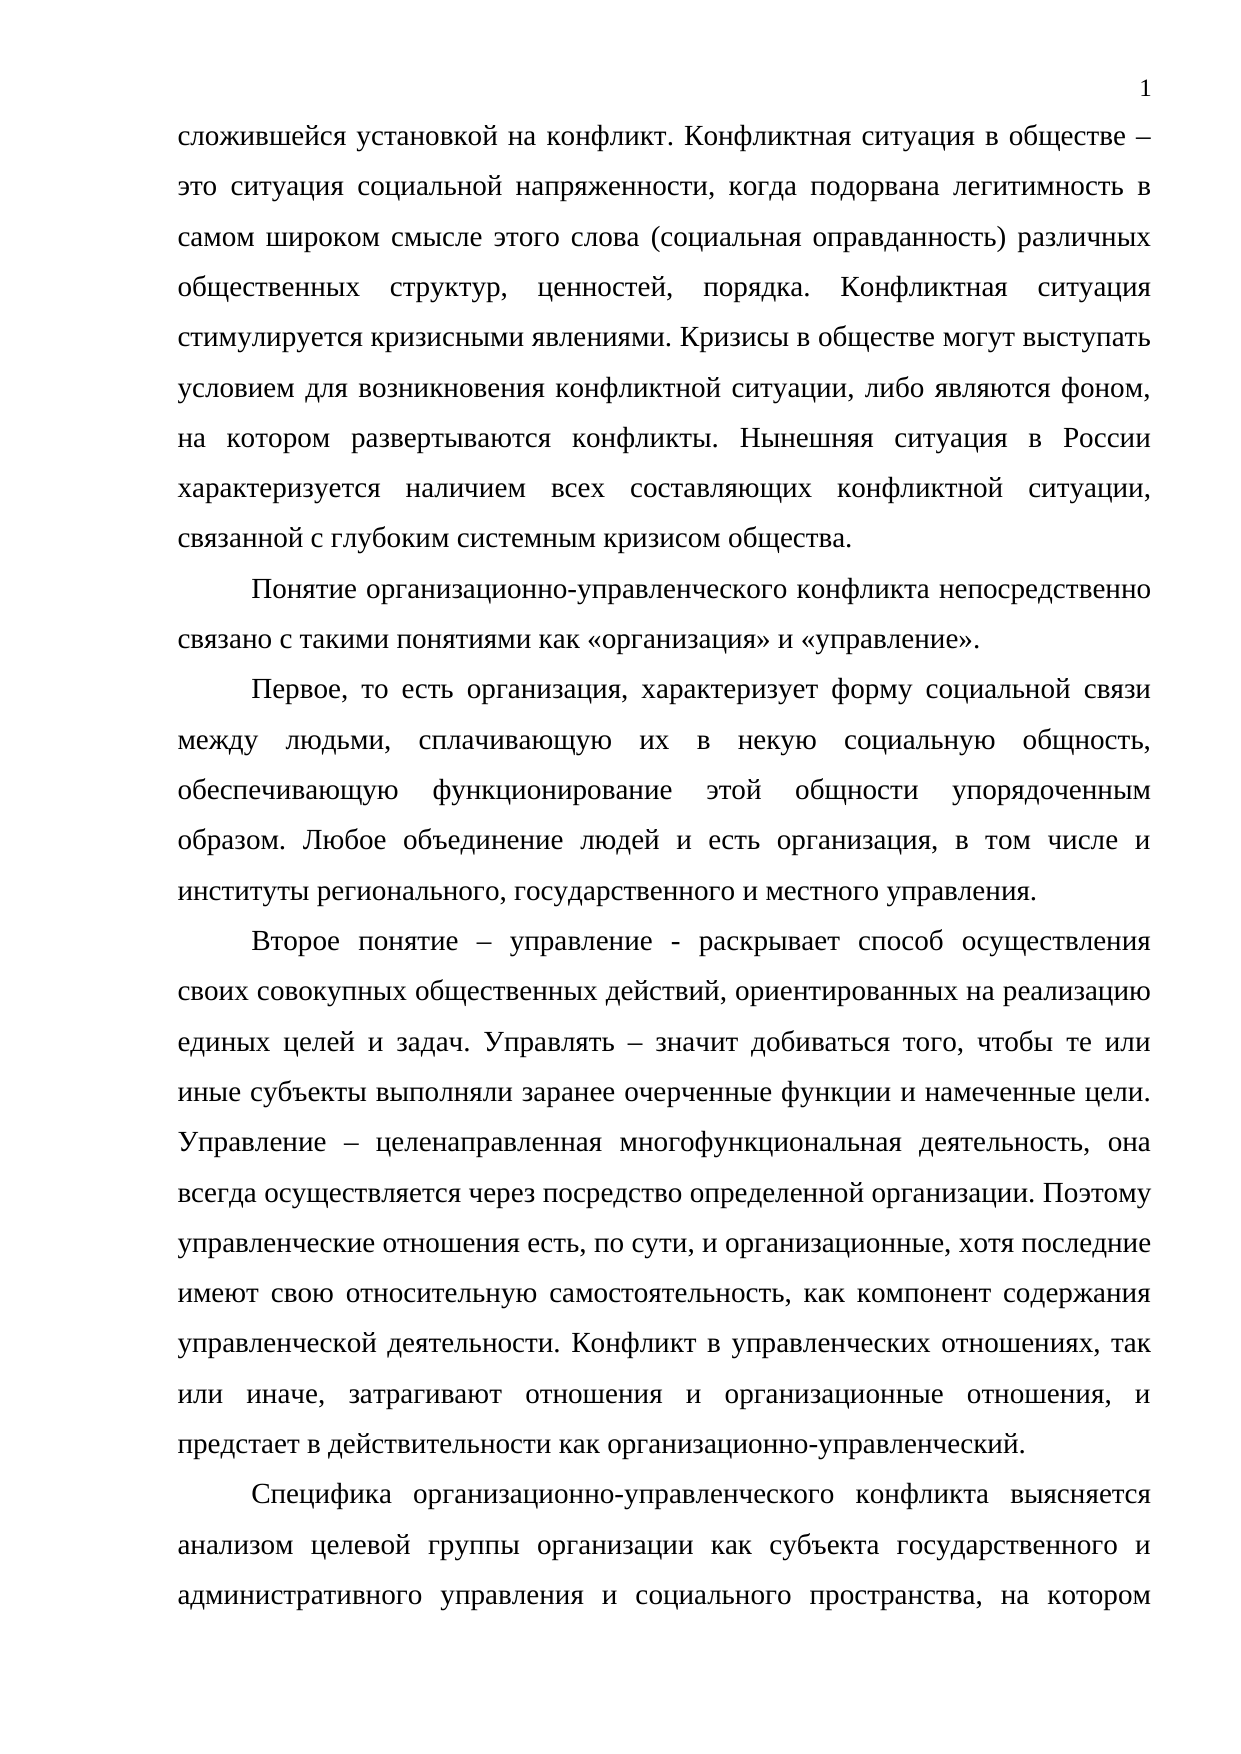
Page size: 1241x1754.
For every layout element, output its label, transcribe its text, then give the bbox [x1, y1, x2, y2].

text Первое, то есть организация, характеризует форму социальной связи между людьми, сплачивающую их в некую социальную общность, обеспечивающую функционирование этой общности упорядоченным образом. Любое объединение людей и есть организация, в том числе и институты регионального, государственного и местного управления. [177, 672, 1152, 906]
text Понятие организационно-управленческого конфликта непосредственно связано с такими понятиями как «организация» и «управление». [177, 571, 1152, 655]
text Второе понятие – управление - раскрывает способ осуществления своих совокупных общественных действий, ориентированных на реализацию единых целей и задач. Управлять – значит добиваться того, чтобы те или иные субъекты выполняли заранее очерченные функции и намеченные цели. Управление – целенаправленная многофункциональная деятельность, она всегда осуществляется через посредство определенной организации. Поэтому управленческие отношения есть, по сути, и организационные, хотя последние имеют свою относительную самостоятельность, как компонент содержания управленческой деятельности. Конфликт в управленческих отношениях, так или иначе, затрагивают отношения и организационные отношения, и предстает в действительности как организационно-управленческий. [177, 923, 1152, 1460]
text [177, 118, 1152, 554]
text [177, 1477, 1152, 1611]
